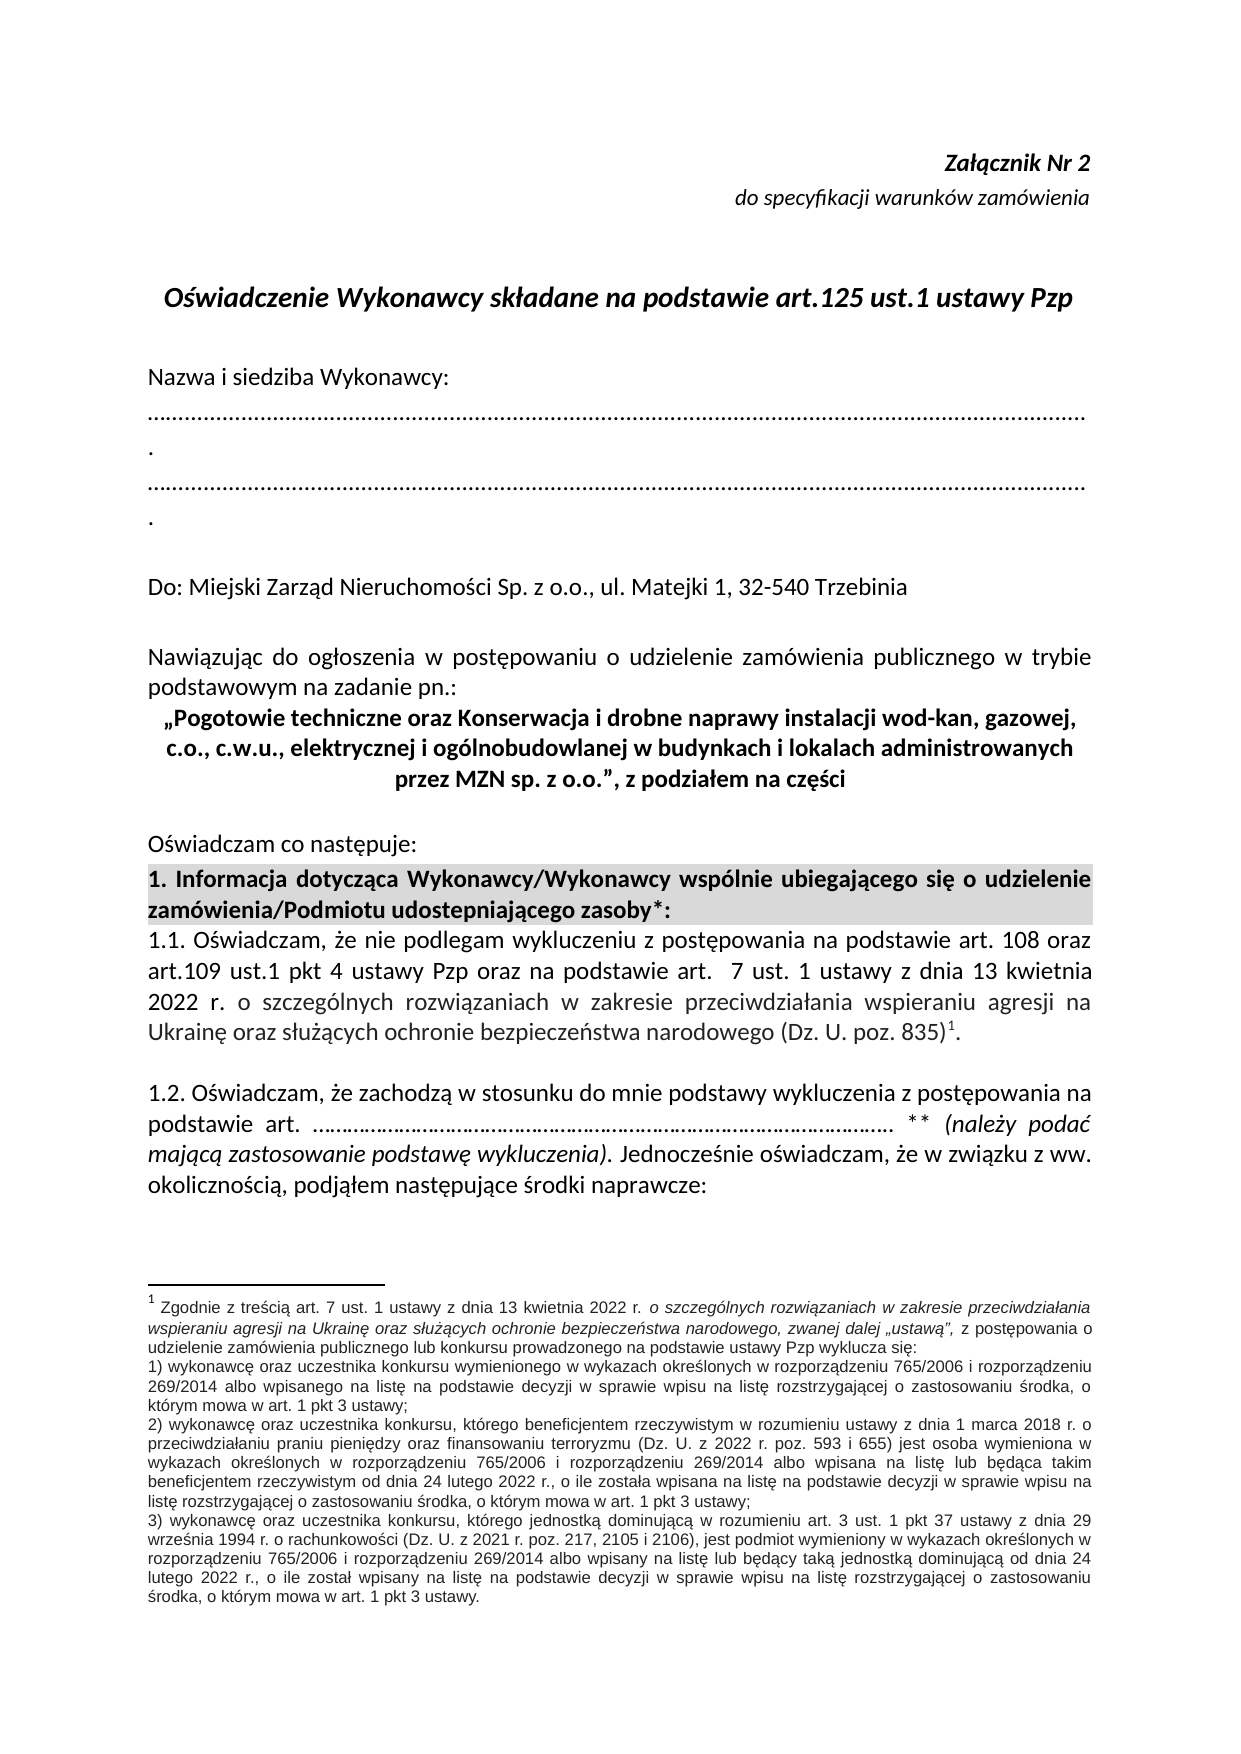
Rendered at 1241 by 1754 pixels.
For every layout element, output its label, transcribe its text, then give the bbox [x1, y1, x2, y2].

text 1.1. Oświadczam, że nie podlegam wykluczeniu z postępowania na podstawie art. 108 oraz art.109 ust.1 pkt 4 ustawy Pzp oraz na podstawie art. 7 ust. 1 ustawy z dnia 13 kwietnia 2022 r. o szczególnych rozwiązaniach w zakresie przeciwdziałania wspieraniu agresji na Ukrainę oraz służących ochronie bezpieczeństwa narodowego (Dz. U. poz. 835). [148, 925, 1093, 1047]
text Oświadczenie Wykonawcy składane na podstawie art.125 ust.1 ustawy Pzp [148, 279, 1093, 315]
text Załącznik Nr 2 [148, 148, 1093, 178]
text „Pogotowie techniczne oraz Konserwacja i drobne naprawy instalacji wod-kan, gazowej, c.o., c.w.u., elektrycznej i ogólnobudowlanej w budynkach i lokalach administrowanych przez MZN sp. z o.o.”, z podziałem na części [148, 702, 1093, 794]
text do specyfikacji warunków zamówienia [148, 183, 1093, 211]
text Nawiązując do ogłoszenia w postępowaniu o udzielenie zamówienia publicznego w trybie podstawowym na zadanie pn.: [148, 641, 1093, 702]
text Do: Miejski Zarząd Nieruchomości Sp. z o.o., ul. Matejki 1, 32-540 Trzebinia [148, 571, 1093, 602]
text 1. Informacja dotycząca Wykonawcy/Wykonawcy wspólnie ubiegającego się o udzielenie zamówienia/Podmiotu udostepniającego zasoby*: [148, 864, 1093, 925]
text Nazwa i siedziba Wykonawcy: [148, 361, 1093, 392]
text …................................................................................................................................................... [148, 466, 1093, 532]
text Oświadczam co następuje: [148, 829, 1093, 859]
text 1.2. Oświadczam, że zachodzą w stosunku do mnie podstawy wykluczenia z postępowania na podstawie art. ……………………………………………………………………………………….. ** (należy podać mającą zastosowanie podstawę wykluczenia). Jednocześnie oświadczam, że w związku z ww. okolicznością, podjąłem następujące środki naprawcze: [148, 1077, 1093, 1199]
text …................................................................................................................................................... [148, 396, 1093, 462]
